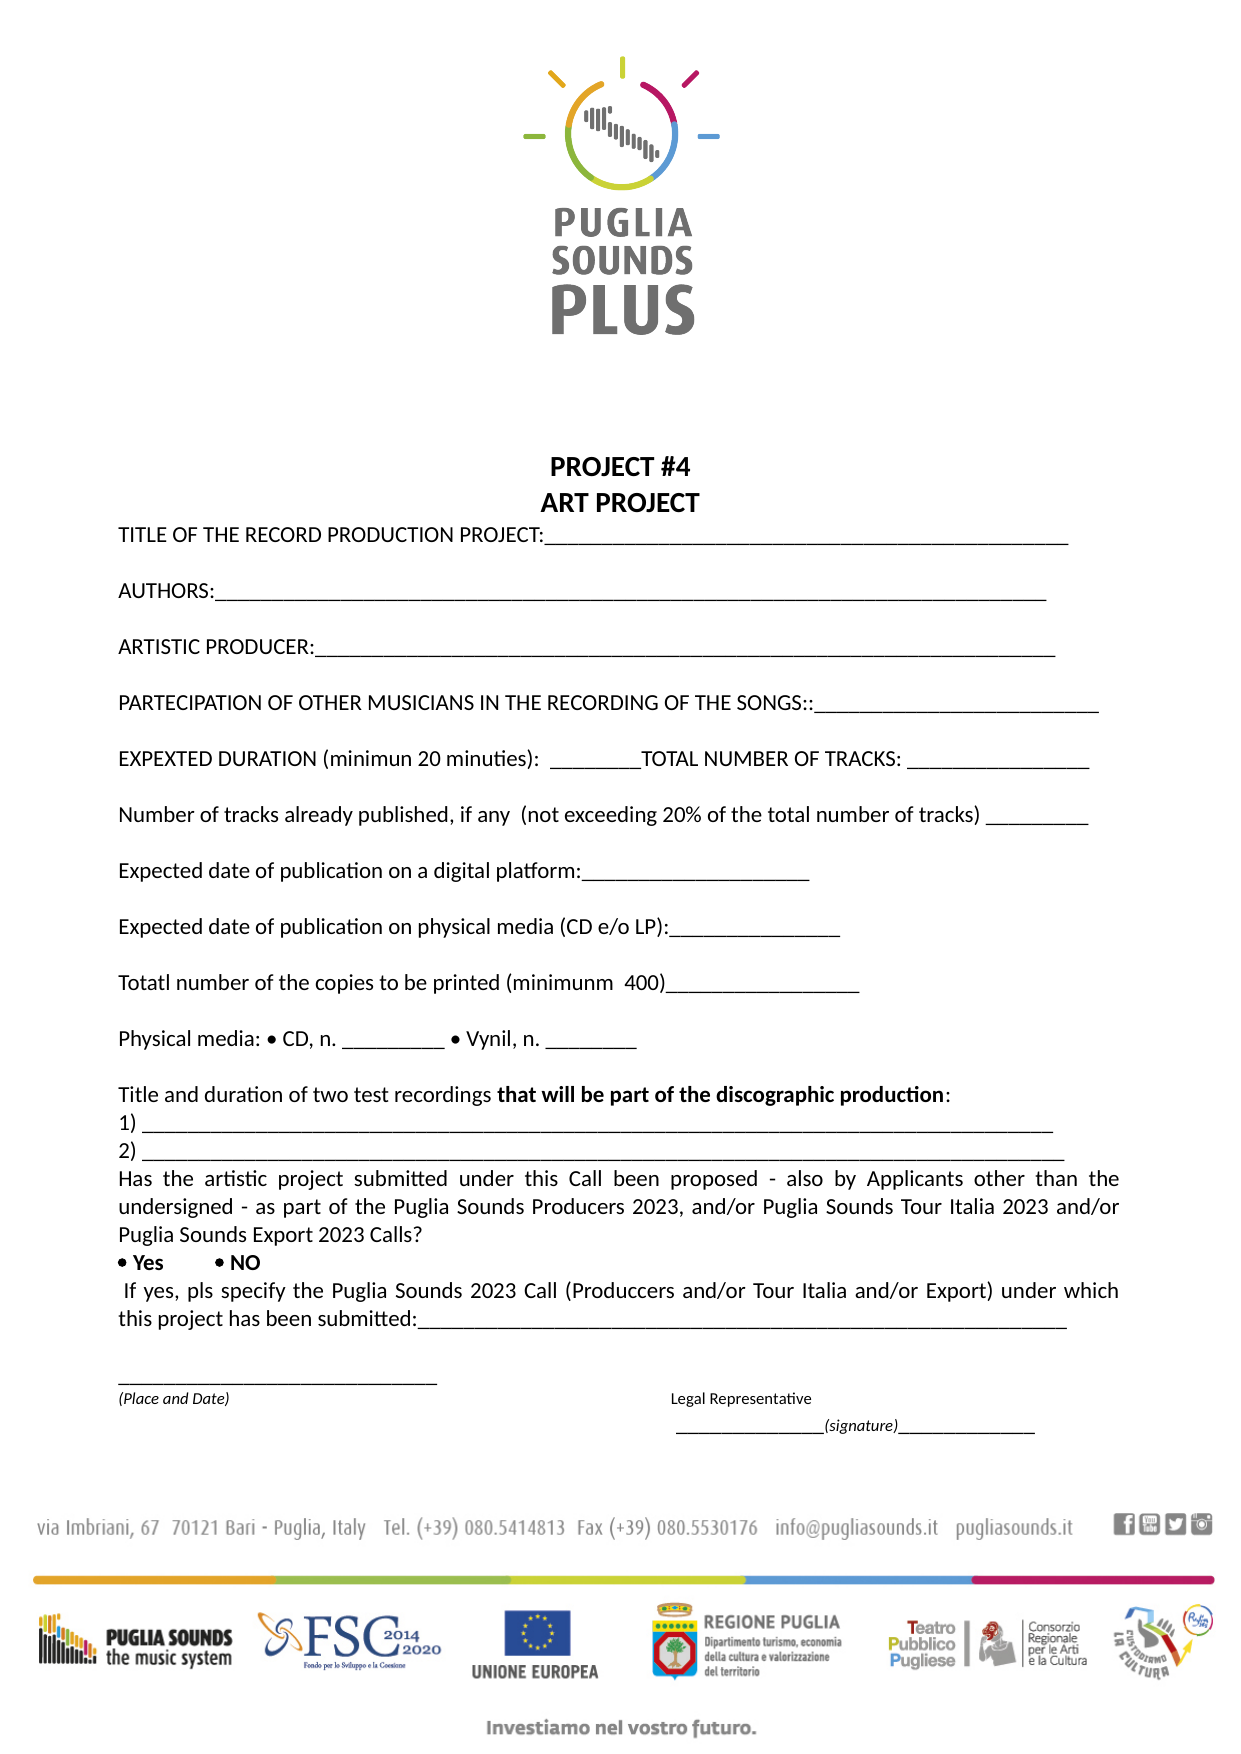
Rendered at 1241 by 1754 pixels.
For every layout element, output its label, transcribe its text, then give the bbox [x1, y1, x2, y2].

text PARTECIPATION OF OTHER MUSICIANS IN THE RECORDING OF THE SONGS::_________________________ [118, 688, 1122, 716]
picture [18, 34, 1222, 356]
text Totatl number of the copies to be printed (minimunm 400)_________________ [118, 968, 1122, 996]
text If yes, pls specify the Puglia Sounds 2023 Call (Produccers and/or Tour Italia and/or Export) under which this project has been submitted:_________________________________________________________ [118, 1276, 1122, 1332]
text ART PROJECT [118, 484, 1122, 520]
text (Place and Date) Legal Representative [118, 1388, 1122, 1409]
text Expected date of publication on physical media (CD e/o LP):_______________ [118, 912, 1122, 940]
text Expected date of publication on a digital platform:____________________ [118, 856, 1122, 884]
text 1) ________________________________________________________________________________ [118, 1108, 1122, 1136]
text 2) _________________________________________________________________________________ [118, 1136, 1122, 1164]
text EXPEXTED DURATION (minimun 20 minuties): ________TOTAL NUMBER OF TRACKS: ________________ [118, 744, 1122, 772]
text ____________________________ [118, 1360, 1122, 1388]
text ARTISTIC PRODUCER:_________________________________________________________________ [118, 632, 1122, 660]
text Has the artistic project submitted under this Call been proposed - also by Applicants other than the undersigned - as part of the Puglia Sounds Producers 2023, and/or Puglia Sounds Tour Italia 2023 and/or Puglia Sounds Export 2023 Calls? [118, 1164, 1122, 1248]
text _____________(signature)____________ [118, 1409, 1122, 1437]
text PROJECT #4 [118, 448, 1122, 484]
text Physical media: • CD, n. _________ • Vynil, n. ________ [118, 1024, 1122, 1052]
text Yes NO [118, 1248, 1122, 1276]
text AUTHORS:_________________________________________________________________________ [118, 576, 1122, 604]
picture [20, 1513, 1223, 1754]
text Title and duration of two test recordings that will be part of the discographic production: [118, 1080, 1122, 1108]
text TITLE OF THE RECORD PRODUCTION PROJECT:______________________________________________ [118, 520, 1122, 548]
text Number of tracks already published, if any (not exceeding 20% of the total number of tracks) _________ [118, 800, 1122, 828]
